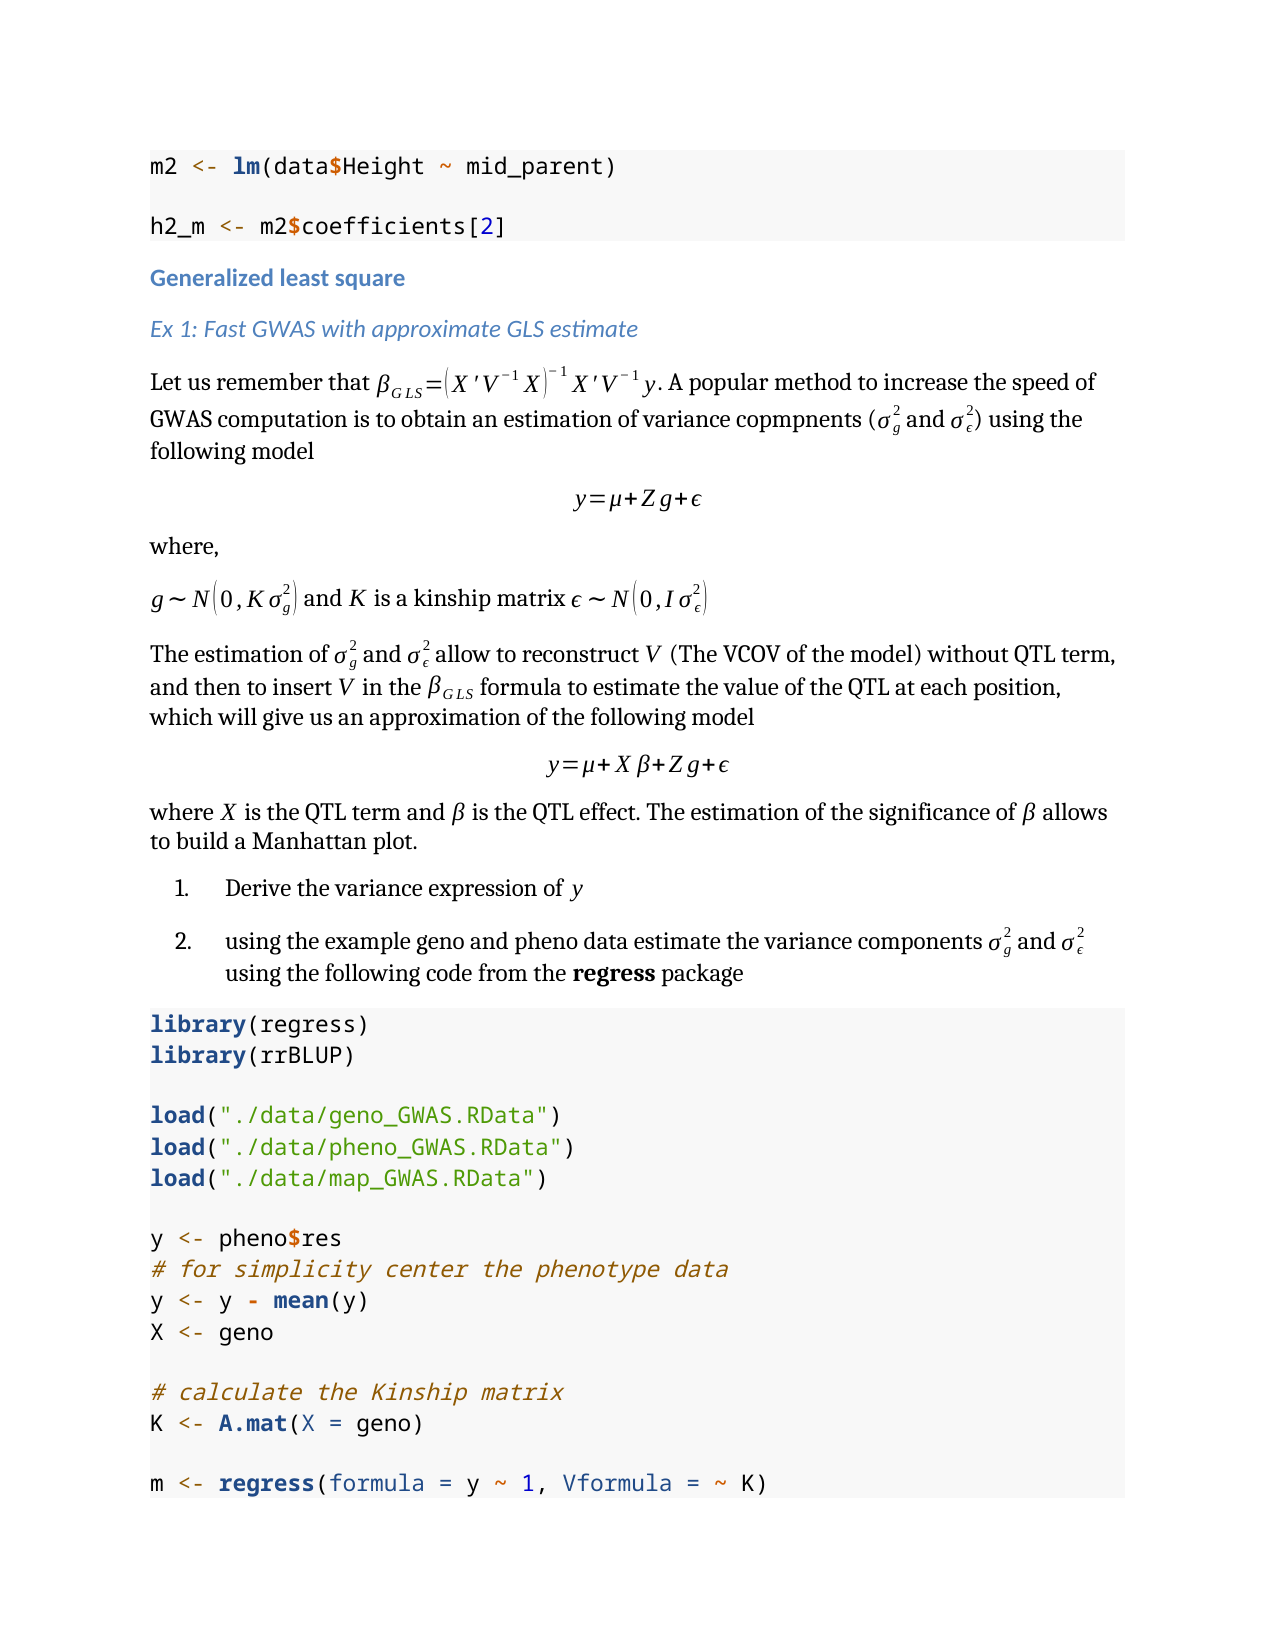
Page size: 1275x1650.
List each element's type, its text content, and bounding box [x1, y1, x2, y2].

list Derive the variance expression of [175, 874, 1125, 903]
text and is a kinship matrix [150, 579, 1125, 618]
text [150, 150, 1125, 241]
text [150, 1008, 1125, 1498]
list using the example geno and pheno data estimate the variance components and using the following code from the regress package [175, 924, 1125, 987]
subtitle Ex 1: Fast GWAS with approximate GLS estimate [150, 313, 1125, 344]
text where, [150, 532, 1125, 560]
subtitle Generalized least square [150, 262, 1125, 293]
text Let us remember that . A popular method to increase the speed of GWAS computation is to obtain an estimation of variance copmpnents ( and ) using the following model [150, 363, 1125, 465]
text The estimation of and allow to reconstruct (The VCOV of the model) without QTL term, and then to insert in the formula to estimate the value of the QTL at each position, which will give us an approximation of the following model [150, 637, 1125, 732]
text where is the QTL term and is the QTL effect. The estimation of the significance of allows to build a Manhattan plot. [150, 798, 1125, 855]
